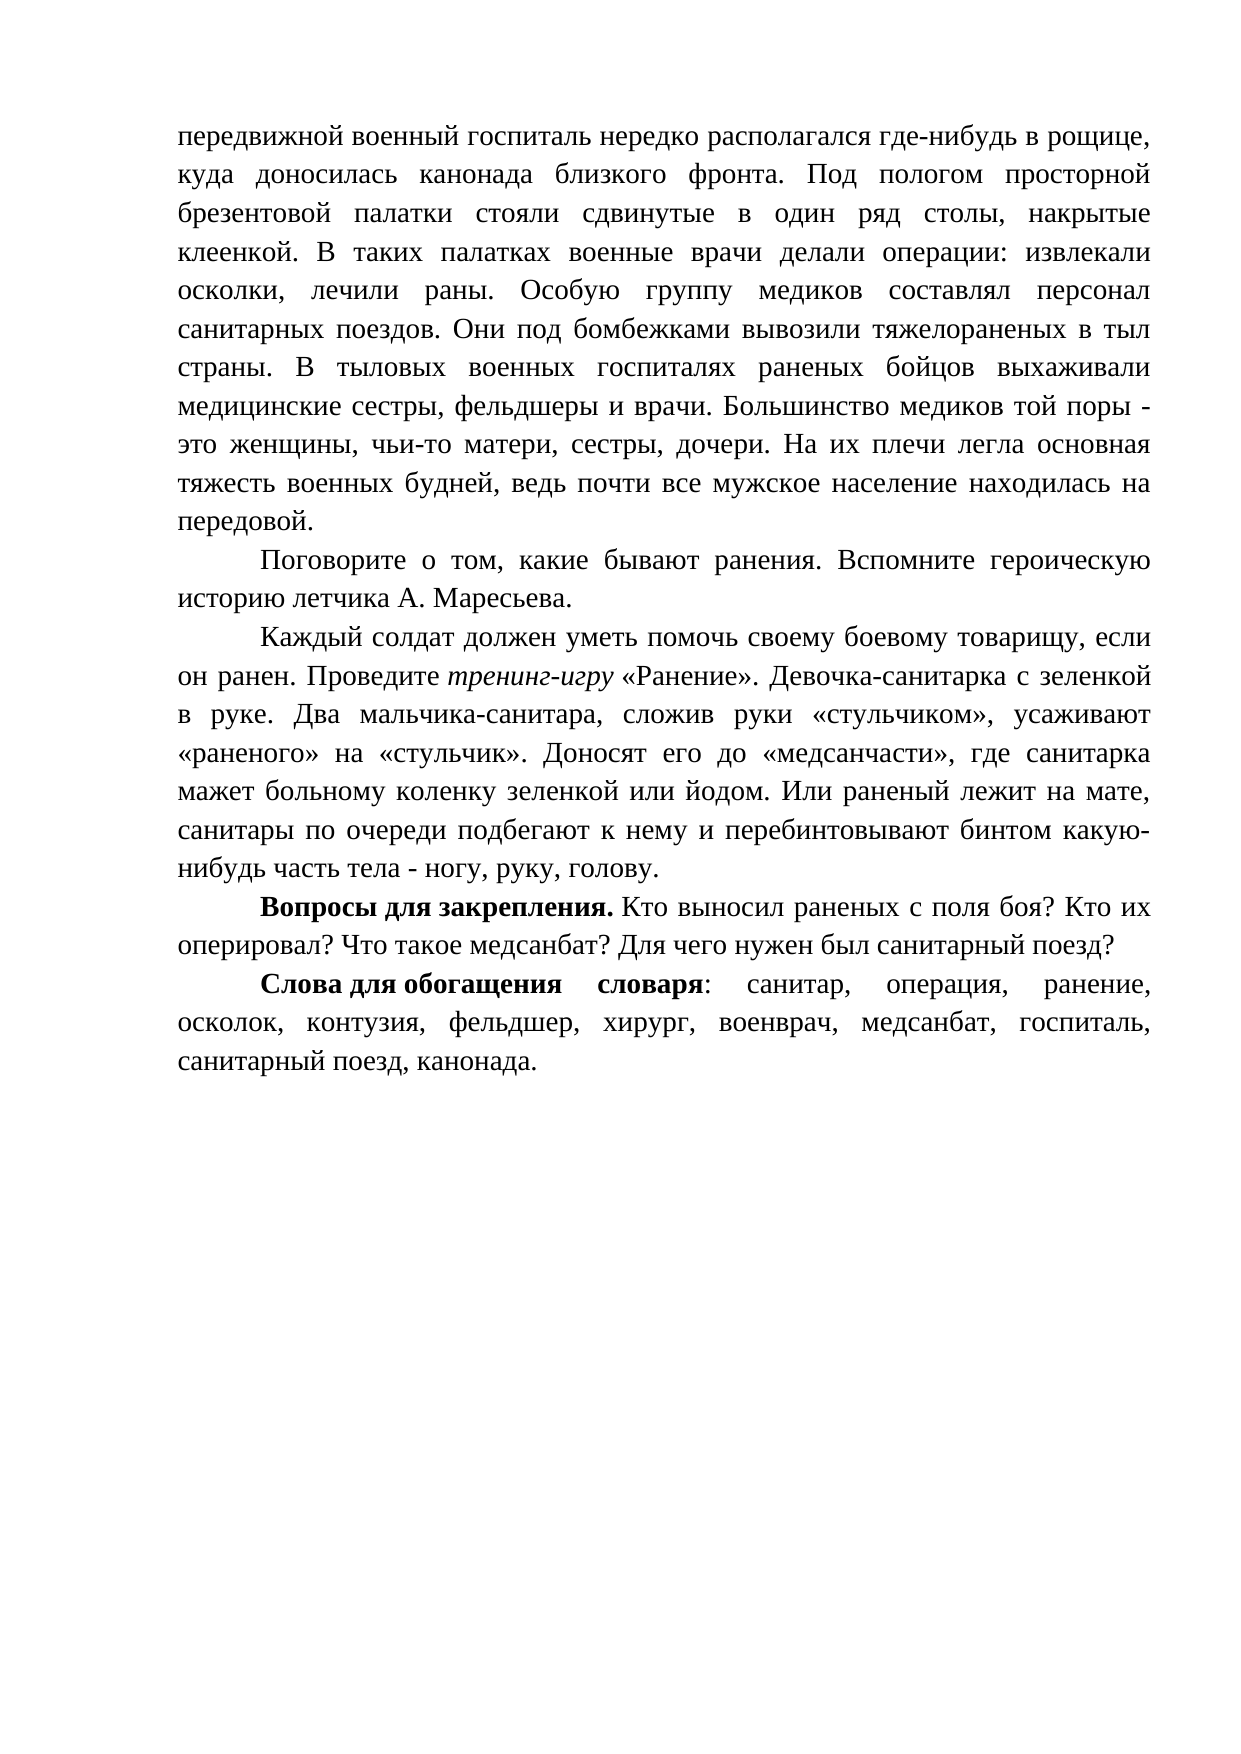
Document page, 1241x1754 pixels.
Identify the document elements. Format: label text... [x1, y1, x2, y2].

text Слова для обогащения словаря: санитар, операция, ранение, осколок, контузия, фельдшер, хирург, военврач, медсанбат, госпиталь, санитарный поезд, канонада. [177, 966, 1152, 1077]
text Каждый солдат должен уметь помочь своему боевому товарищу, если он ранен. Проведите тренинг-игру «Ранение». Девочка-санитарка с зеленкой в руке. Два мальчика-санитара, сложив руки «стульчиком», усаживают «раненого» на «стульчик». Доносят его до «медсанчасти», где санитарка мажет больному коленку зеленкой или йодом. Или раненый лежит на мате, санитары по очереди подбегают к нему и перебинтовывают бинтом какую-нибудь часть тела - ногу, руку, голову. [177, 619, 1152, 884]
text Вопросы для закрепления. Кто выносил раненых с поля боя? Кто их оперировал? Что такое медсанбат? Для чего нужен был санитарный поезд? [177, 889, 1152, 961]
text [177, 118, 1152, 537]
text Поговорите о том, какие бывают ранения. Вспомните героическую историю летчика А. Маресьева. [177, 542, 1152, 614]
